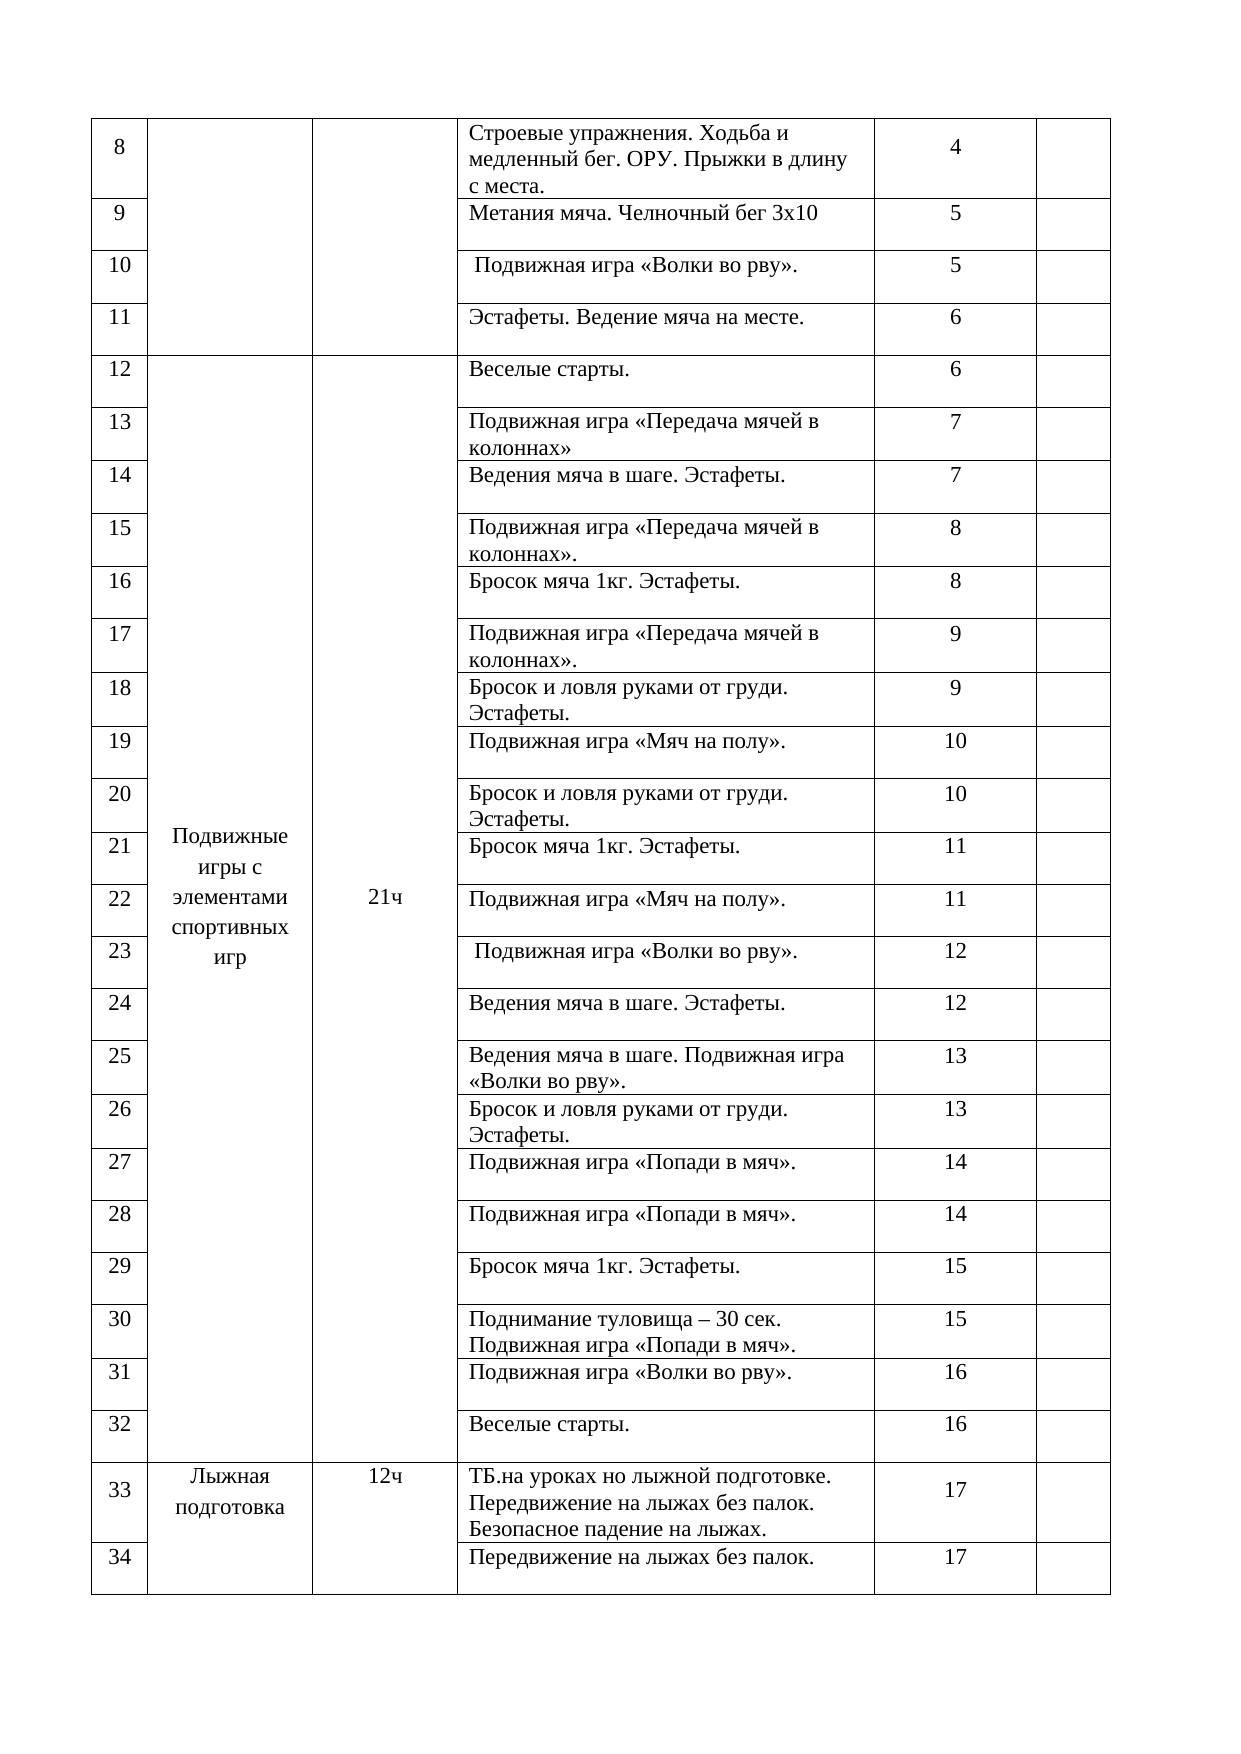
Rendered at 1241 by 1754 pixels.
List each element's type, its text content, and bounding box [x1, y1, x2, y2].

table_cell Подвижные игры с элементами спортивных игр [148, 356, 312, 1462]
table_cell [1037, 1305, 1110, 1357]
table_cell Подвижная игра «Попади в мяч». [458, 1201, 874, 1252]
table_cell 12ч [313, 1463, 457, 1594]
table_cell 15 [875, 1253, 1036, 1304]
table_cell Подвижная игра «Волки во рву». [458, 937, 874, 988]
table_cell [1037, 833, 1110, 884]
table_cell Эстафеты. Ведение мяча на месте. [458, 304, 874, 354]
table_cell 9 [92, 199, 147, 250]
table_cell Бросок и ловля руками от груди. Эстафеты. [458, 779, 874, 832]
table_cell [1037, 989, 1110, 1040]
table_cell 10 [875, 727, 1036, 778]
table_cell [458, 119, 874, 198]
table_cell Поднимание туловища – 30 сек. Подвижная игра «Попади в мяч». [458, 1305, 874, 1357]
table_cell 21ч [313, 356, 457, 1462]
table_cell 25 [92, 1041, 147, 1094]
table_cell Бросок мяча 1кг. Эстафеты. [458, 833, 874, 884]
table_cell Подвижная игра «Мяч на полу». [458, 727, 874, 778]
table_cell 17 [875, 1543, 1036, 1594]
table_cell 13 [92, 408, 147, 460]
table_cell [1037, 1253, 1110, 1304]
table_cell [1037, 1041, 1110, 1094]
table_cell [1037, 251, 1110, 302]
table_cell 22 [92, 885, 147, 936]
table_cell 11 [875, 885, 1036, 936]
table_cell Ведения мяча в шаге. Эстафеты. [458, 461, 874, 512]
table_cell ТБ.на уроках но лыжной подготовке. Передвижение на лыжах без палок. Безопасное падение на лыжах. [458, 1463, 874, 1542]
table_cell 26 [92, 1095, 147, 1147]
table_cell 16 [875, 1411, 1036, 1462]
table_cell 9 [875, 619, 1036, 672]
table_cell 13 [875, 1095, 1036, 1147]
table_cell 10 [875, 779, 1036, 832]
table_cell Подвижная игра «Передача мячей в колоннах» [458, 408, 874, 460]
table_cell [1037, 885, 1110, 936]
table_cell 12 [875, 937, 1036, 988]
table_cell 30 [92, 1305, 147, 1357]
table_cell 27 [92, 1149, 147, 1199]
table_cell [1037, 304, 1110, 354]
table_cell Метания мяча. Челночный бег 3х10 [458, 199, 874, 250]
table_cell [1037, 1543, 1110, 1594]
table_cell [1037, 1149, 1110, 1199]
table_cell 18 [92, 673, 147, 726]
table_cell Бросок и ловля руками от груди. Эстафеты. [458, 1095, 874, 1147]
table_cell 28 [92, 1201, 147, 1252]
table_cell 16 [92, 567, 147, 618]
table_cell 13 [875, 1041, 1036, 1094]
table_cell 23 [92, 937, 147, 988]
table_cell [1037, 937, 1110, 988]
table_cell Подвижная игра «Волки во рву». [458, 1359, 874, 1409]
table_cell Бросок и ловля руками от груди. Эстафеты. [458, 673, 874, 726]
table_cell 17 [875, 1463, 1036, 1542]
table_cell 31 [92, 1359, 147, 1409]
table_cell [1037, 514, 1110, 566]
table_cell [1037, 619, 1110, 672]
table_cell Подвижная игра «Мяч на полу». [458, 885, 874, 936]
table_cell 11 [875, 833, 1036, 884]
table_cell 14 [92, 461, 147, 512]
table_cell 5 [875, 251, 1036, 302]
table_cell [1037, 356, 1110, 407]
table_cell [1037, 408, 1110, 460]
table_cell Подвижная игра «Передача мячей в колоннах». [458, 619, 874, 672]
table_cell 24 [92, 989, 147, 1040]
table_cell 29 [92, 1253, 147, 1304]
table_cell Подвижная игра «Передача мячей в колоннах». [458, 514, 874, 566]
table_cell [1037, 727, 1110, 778]
table_cell [1037, 1095, 1110, 1147]
table_cell [1037, 1463, 1110, 1542]
table_cell Лыжная подготовка [148, 1463, 312, 1594]
table_cell [1037, 461, 1110, 512]
table_cell 16 [875, 1359, 1036, 1409]
table_cell 5 [875, 199, 1036, 250]
table_cell [1037, 673, 1110, 726]
table_cell 14 [875, 1201, 1036, 1252]
table_cell [1037, 1359, 1110, 1409]
table_cell Ведения мяча в шаге. Эстафеты. [458, 989, 874, 1040]
table_cell 8 [875, 567, 1036, 618]
table_cell 12 [92, 356, 147, 407]
table_cell [1037, 1411, 1110, 1462]
table_cell 33 [92, 1463, 147, 1542]
table_cell 7 [875, 408, 1036, 460]
table_cell 6 [875, 356, 1036, 407]
table_cell [1037, 199, 1110, 250]
table_cell Бросок мяча 1кг. Эстафеты. [458, 567, 874, 618]
table_cell [1037, 1201, 1110, 1252]
table_cell 15 [875, 1305, 1036, 1357]
table_cell Подвижная игра «Попади в мяч». [458, 1149, 874, 1199]
table_cell 34 [92, 1543, 147, 1594]
table_cell 4 [875, 119, 1036, 198]
table_cell 9 [875, 673, 1036, 726]
table_cell 21 [92, 833, 147, 884]
table_cell Передвижение на лыжах без палок. [458, 1543, 874, 1594]
table_cell 11 [92, 304, 147, 354]
table_cell 15 [92, 514, 147, 566]
table_cell Веселые старты. [458, 356, 874, 407]
table_cell Бросок мяча 1кг. Эстафеты. [458, 1253, 874, 1304]
table_cell 14 [875, 1149, 1036, 1199]
table_cell 32 [92, 1411, 147, 1462]
table_cell 20 [92, 779, 147, 832]
table_cell 6 [875, 304, 1036, 354]
table_cell 7 [875, 461, 1036, 512]
table_cell Ведения мяча в шаге. Подвижная игра «Волки во рву». [458, 1041, 874, 1094]
table_cell Подвижная игра «Волки во рву». [458, 251, 874, 302]
table_cell [1037, 779, 1110, 832]
table_cell 10 [92, 251, 147, 302]
table_cell [1037, 567, 1110, 618]
table_cell Веселые старты. [458, 1411, 874, 1462]
table_cell [1037, 119, 1110, 198]
table_cell 12 [875, 989, 1036, 1040]
table_cell 8 [92, 119, 147, 198]
table_cell 8 [875, 514, 1036, 566]
table_cell 19 [92, 727, 147, 778]
table_cell 17 [92, 619, 147, 672]
